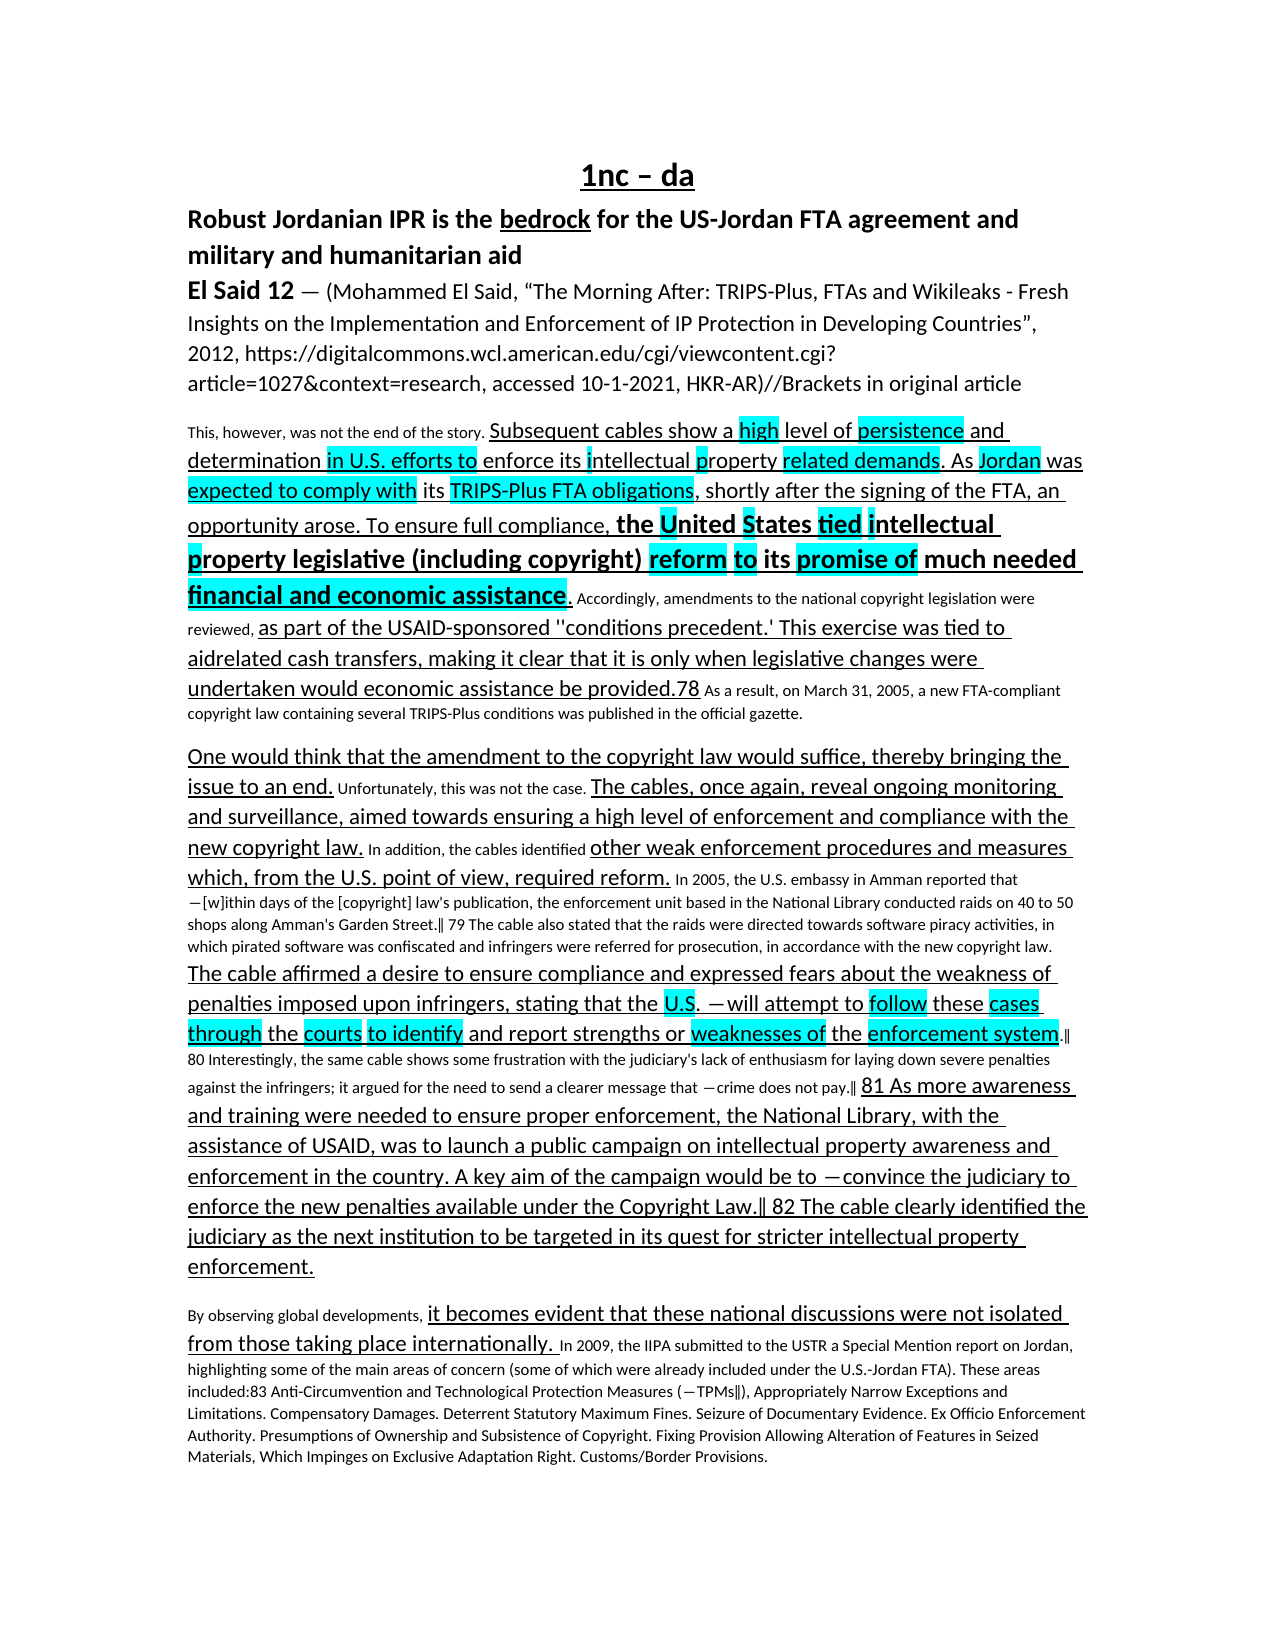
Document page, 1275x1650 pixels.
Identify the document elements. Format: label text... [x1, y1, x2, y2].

text El Said 12 — (Mohammed El Said, “The Morning After: TRIPS-Plus, FTAs and Wikileaks - Fresh Insights on the Implementation and Enforcement of IP Protection in Developing Countries”, 2012, https://digitalcommons.wcl.american.edu/cgi/viewcontent.cgi?article=1027&context=research, accessed 10-1-2021, HKR-AR)//Brackets in original article [187, 273, 1087, 397]
text By observing global developments, it becomes evident that these national discussions were not isolated from those taking place internationally. In 2009, the IIPA submitted to the USTR a Special Mention report on Jordan, highlighting some of the main areas of concern (some of which were already included under the U.S.-Jordan FTA). These areas included:83 Anti-Circumvention and Technological Protection Measures (―TPMs‖), Appropriately Narrow Exceptions and Limitations. Compensatory Damages. Deterrent Statutory Maximum Fines. Seizure of Documentary Evidence. Ex Officio Enforcement Authority. Presumptions of Ownership and Subsistence of Copyright. Fixing Provision Allowing Alteration of Features in Seized Materials, Which Impinges on Exclusive Adaptation Right. Customs/Border Provisions. [187, 1299, 1087, 1467]
subtitle 1nc – da [187, 154, 1087, 195]
text One would think that the amendment to the copyright law would suffice, thereby bringing the issue to an end. Unfortunately, this was not the case. The cables, once again, reveal ongoing monitoring and surveillance, aimed towards ensuring a high level of enforcement and compliance with the new copyright law. In addition, the cables identified other weak enforcement procedures and measures which, from the U.S. point of view, required reform. In 2005, the U.S. embassy in Amman reported that ―[w]ithin days of the [copyright] law's publication, the enforcement unit based in the National Library conducted raids on 40 to 50 shops along Amman's Garden Street.‖ 79 The cable also stated that the raids were directed towards software piracy activities, in which pirated software was confiscated and infringers were referred for prosecution, in accordance with the new copyright law. The cable affirmed a desire to ensure compliance and expressed fears about the weakness of penalties imposed upon infringers, stating that the U.S. ―will attempt to follow these cases through the courts to identify and report strengths or weaknesses of the enforcement system.‖ 80 Interestingly, the same cable shows some frustration with the judiciary's lack of enthusiasm for laying down severe penalties against the infringers; it argued for the need to send a clearer message that ―crime does not pay.‖ 81 As more awareness and training were needed to ensure proper enforcement, the National Library, with the assistance of USAID, was to launch a public campaign on intellectual property awareness and enforcement in the country. A key aim of the campaign would be to ―convince the judiciary to enforce the new penalties available under the Copyright Law.‖ 82 The cable clearly identified the judiciary as the next institution to be targeted in its quest for stricter intellectual property enforcement. [187, 742, 1087, 1216]
text This, however, was not the end of the story. Subsequent cables show a high level of persistence and determination in U.S. efforts to enforce its intellectual property related demands. As Jordan was expected to comply with its TRIPS-Plus FTA obligations, shortly after the signing of the FTA, an opportunity arose. To ensure full compliance, the United States tied intellectual property legislative (including copyright) reform to its promise of much needed financial and economic assistance. Accordingly, amendments to the national copyright legislation were reviewed, as part of the USAID-sponsored ''conditions precedent.' This exercise was tied to aidrelated cash transfers, making it clear that it is only when legislative changes were undertaken would economic assistance be provided.78 As a result, on March 31, 2005, a new FTA-compliant copyright law containing several TRIPS-Plus conditions was published in the official gazette. [187, 416, 1087, 724]
subtitle Robust Jordanian IPR is the bedrock for the US-Jordan FTA agreement and military and humanitarian aid [187, 202, 1087, 271]
